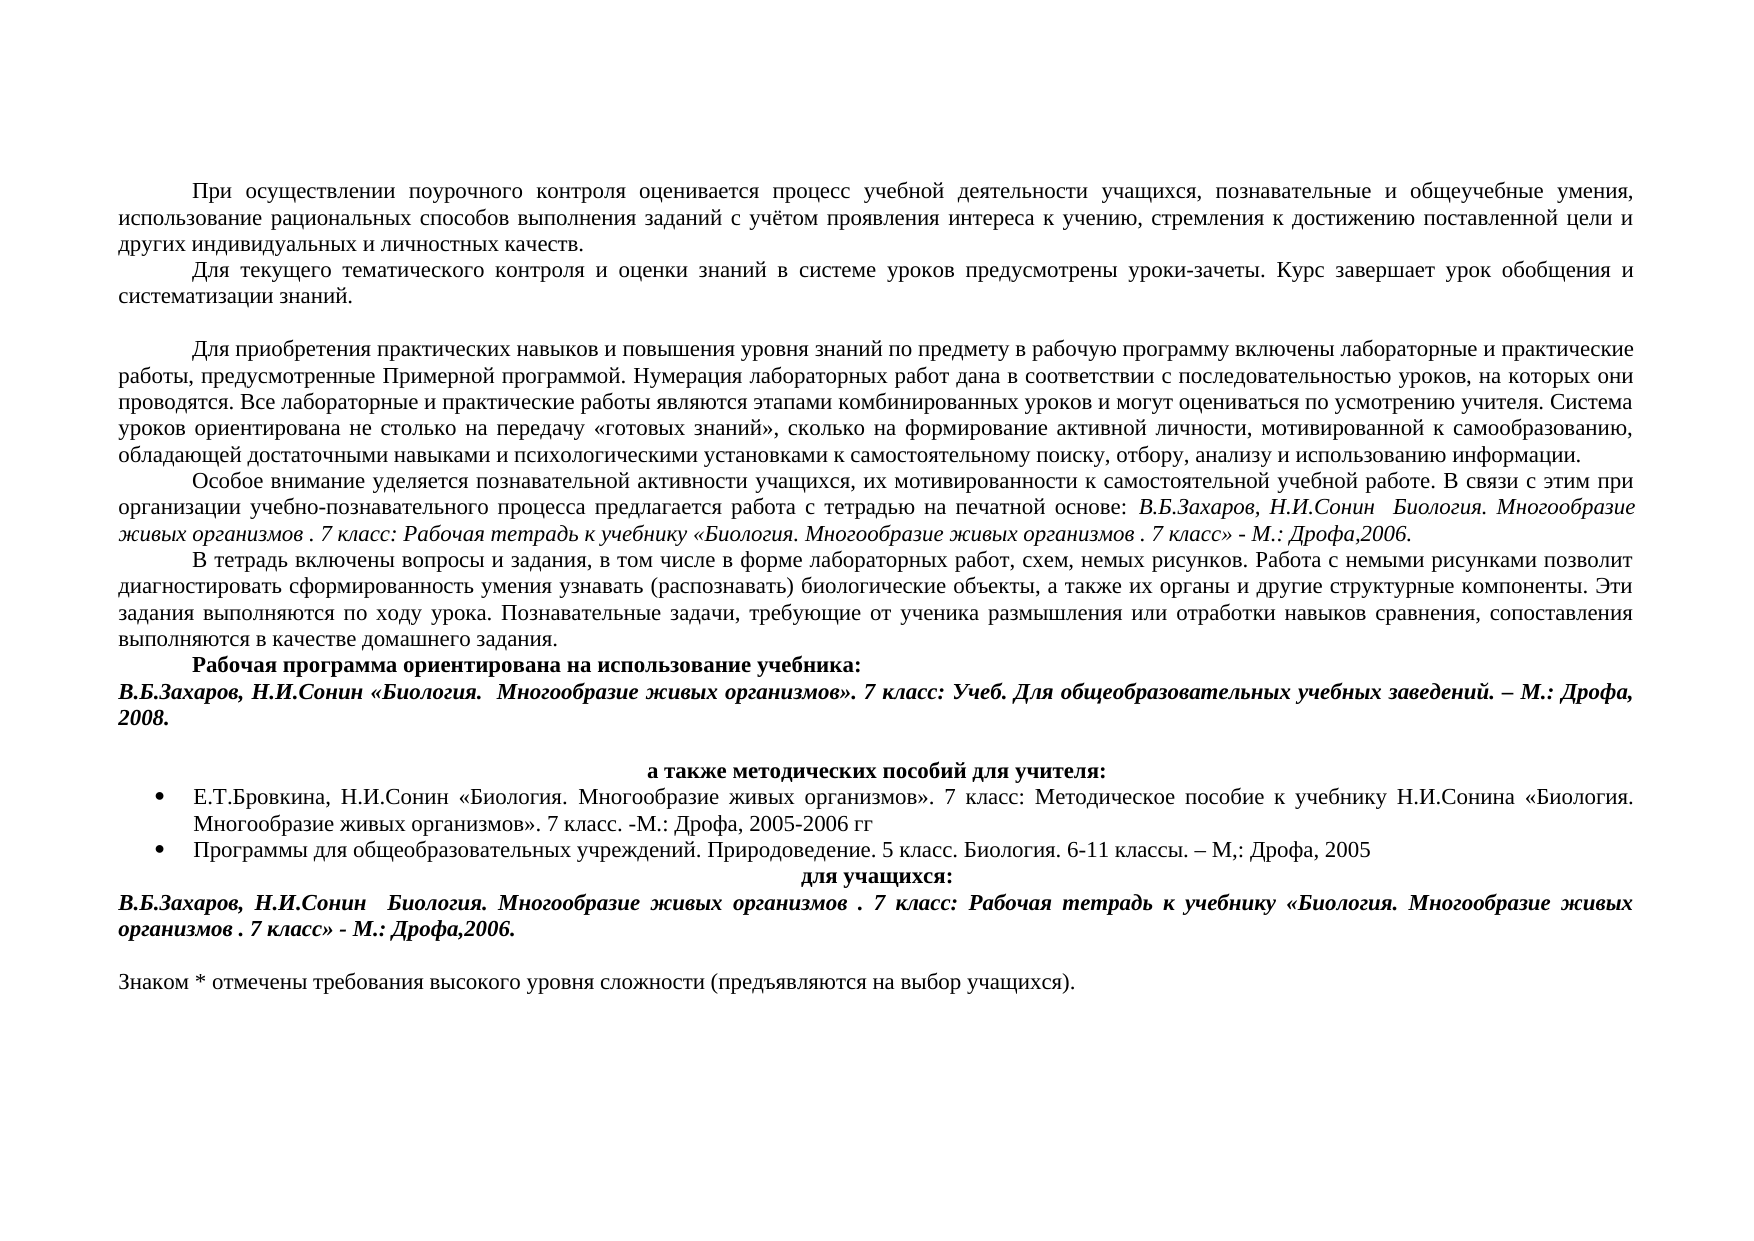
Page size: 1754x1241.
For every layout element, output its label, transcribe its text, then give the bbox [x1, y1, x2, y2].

text Для приобретения практических навыков и повышения уровня знаний по предмету в рабочую программу включены лабораторные и практические работы, предусмотренные Примерной программой. Нумерация лабораторных работ дана в соответствии с последовательностью уроков, на которых они проводятся. Все лабораторные и практические работы являются этапами комбинированных уроков и могут оцениваться по усмотрению учителя. Система уроков ориентирована не столько на передачу «готовых знаний», сколько на формирование активной личности, мотивированной к самообразованию, обладающей достаточными навыками и психологическими установками к самостоятельному поиску, отбору, анализу и использованию информации. [118, 335, 1636, 467]
text В.Б.Захаров, Н.И.Сонин «Биология. Многообразие живых организмов». 7 класс: Учеб. Для общеобразовательных учебных заведений. – М.: Дрофа, 2008. [118, 678, 1636, 731]
text Рабочая программа ориентирована на использование учебника: [118, 652, 1636, 678]
text В.Б.Захаров, Н.И.Сонин Биология. Многообразие живых организмов . 7 класс: Рабочая тетрадь к учебнику «Биология. Многообразие живых организмов . 7 класс» - М.: Дрофа,2006. [118, 889, 1636, 941]
text Для текущего тематического контроля и оценки знаний в системе уроков предусмотрены уроки-зачеты. Курс завершает урок обобщения и систематизации знаний. [118, 256, 1636, 309]
text Особое внимание уделяется познавательной активности учащихся, их мотивированности к самостоятельной учебной работе. В связи с этим при организации учебно-познавательного процесса предлагается работа с тетрадью на печатной основе: В.Б.Захаров, Н.И.Сонин Биология. Многообразие живых организмов . 7 класс: Рабочая тетрадь к учебнику «Биология. Многообразие живых организмов . 7 класс» - М.: Дрофа,2006. [118, 467, 1636, 546]
text для учащихся: [118, 862, 1636, 889]
text При осуществлении поурочного контроля оценивается процесс учебной деятельности учащихся, познавательные и общеучебные умения, использование рациональных способов выполнения заданий с учётом проявления интереса к учению, стремления к достижению поставленной цели и других индивидуальных и личностных качеств. [118, 177, 1636, 256]
text а также методических пособий для учителя: [118, 757, 1636, 783]
list Е.Т.Бровкина, Н.И.Сонин «Биология. Многообразие живых организмов». 7 класс: Методическое пособие к учебнику Н.И.Сонина «Биология. Многообразие живых организмов». 7 класс. -М.: Дрофа, 2005-2006 гг [156, 783, 1636, 836]
text Знаком * отмечены требования высокого уровня сложности (предъявляются на выбор учащихся). [118, 968, 1636, 994]
text В тетрадь включены вопросы и задания, в том числе в форме лабораторных работ, схем, немых рисунков. Работа с немыми рисунками позволит диагностировать сформированность умения узнавать (распознавать) биологические объекты, а также их органы и другие структурные компоненты. Эти задания выполняются по ходу урока. Познавательные задачи, требующие от ученика размышления или отработки навыков сравнения, сопоставления выполняются в качестве домашнего задания. [118, 546, 1636, 652]
list Программы для общеобразовательных учреждений. Природоведение. 5 класс. Биология. 6-11 классы. – М,: Дрофа, 2005 [156, 836, 1636, 862]
